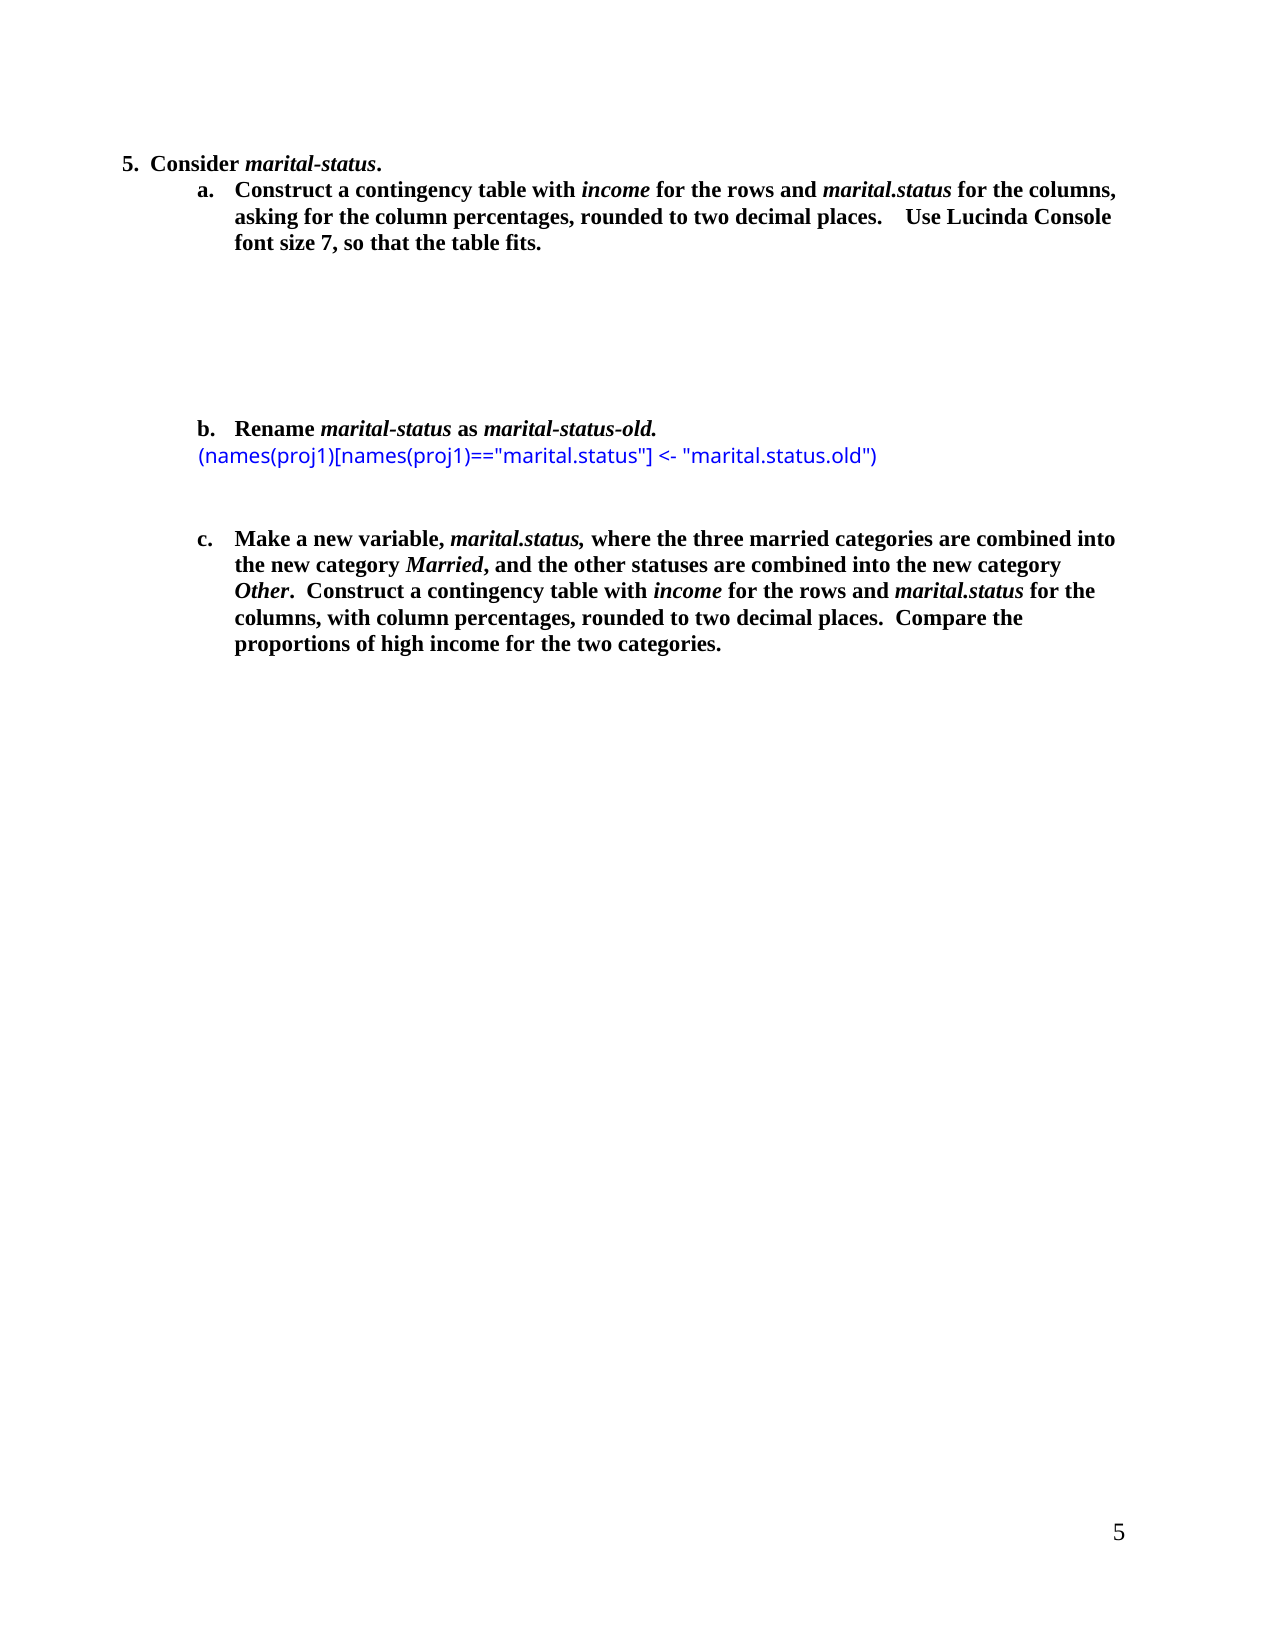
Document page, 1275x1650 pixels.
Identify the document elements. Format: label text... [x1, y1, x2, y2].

list Construct a contingency table with income for the rows and marital.status for the columns, asking for the column percentages, rounded to two decimal places. Use Lucinda Console font size 7, so that the table fits. [197, 176, 1125, 255]
list Consider marital-status. [122, 150, 1125, 176]
text (names(proj1)[names(proj1)=="marital.status"] <- "marital.status.old") [187, 441, 1125, 469]
list Rename marital-status as marital-status-old. [197, 415, 1125, 441]
list Make a new variable, marital.status, where the three married categories are combined into the new category Married, and the other statuses are combined into the new category Other. Construct a contingency table with income for the rows and marital.status for the columns, with column percentages, rounded to two decimal places. Compare the proportions of high income for the two categories. [197, 525, 1125, 656]
